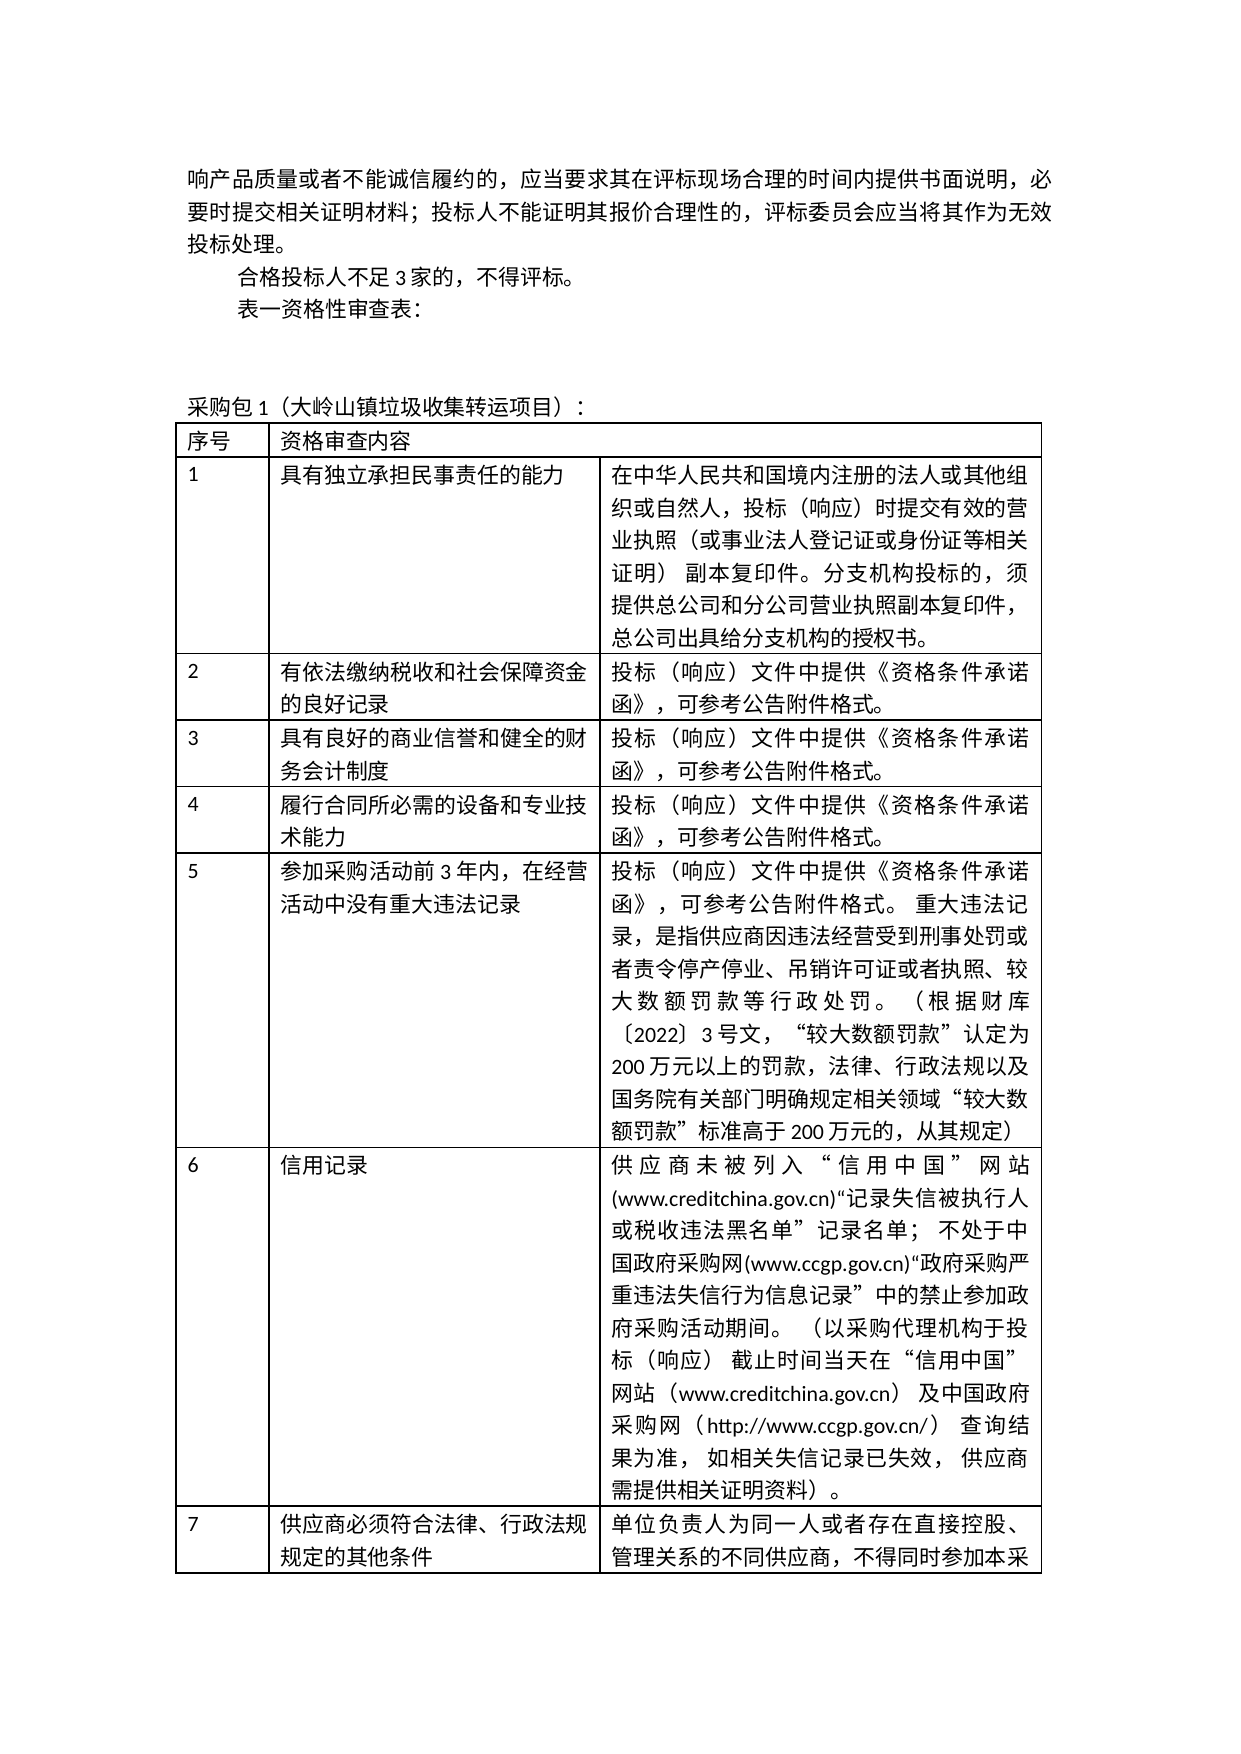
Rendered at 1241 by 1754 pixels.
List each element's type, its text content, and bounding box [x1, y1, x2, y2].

table_cell 履行合同所必需的设备和专业技术能力 [270, 787, 599, 852]
table_cell 在中华人民共和国境内注册的法人或其他组织或自然人，投标（响应）时提交有效的营业执照（或事业法人登记证或身份证等相关证明） 副本复印件。分支机构投标的，须提供总公司和分公司营业执照副本复印件，总公司出具给分支机构的授权书。 [601, 458, 1041, 653]
text 采购包1（大岭山镇垃圾收集转运项目）： [187, 389, 1053, 422]
table_cell 2 [177, 654, 268, 719]
table_cell 7 [177, 1507, 268, 1572]
table_cell 参加采购活动前3年内，在经营活动中没有重大违法记录 [270, 854, 599, 1146]
table_cell 投标（响应）文件中提供《资格条件承诺函》，可参考公告附件格式。 [601, 721, 1041, 786]
table_header 资格审查内容 [270, 424, 1041, 456]
table_cell 1 [177, 458, 268, 653]
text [187, 162, 1053, 259]
text 表一资格性审查表： [187, 292, 1053, 324]
table_header 序号 [177, 424, 268, 456]
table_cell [601, 1507, 1041, 1572]
table_cell 信用记录 [270, 1148, 599, 1505]
table_cell 3 [177, 721, 268, 786]
text 合格投标人不足3家的，不得评标。 [187, 259, 1053, 292]
table_cell 投标（响应）文件中提供《资格条件承诺函》，可参考公告附件格式。 重大违法记录，是指供应商因违法经营受到刑事处罚或者责令停产停业、吊销许可证或者执照、较大数额罚款等行政处罚。（根据财库〔2022〕3号文，“较大数额罚款”认定为200万元以上的罚款，法律、行政法规以及国务院有关部门明确规定相关领域“较大数额罚款”标准高于200万元的，从其规定） [601, 854, 1041, 1146]
table_cell 4 [177, 787, 268, 852]
table_cell 供应商未被列入“信用中国”网站(www.creditchina.gov.cn)“记录失信被执行人或税收违法黑名单”记录名单； 不处于中国政府采购网(www.ccgp.gov.cn)“政府采购严重违法失信行为信息记录”中的禁止参加政府采购活动期间。 （以采购代理机构于投标（响应） 截止时间当天在“信用中国”网站（www.creditchina.gov.cn） 及中国政府采购网（http://www.ccgp.gov.cn/） 查询结果为准， 如相关失信记录已失效， 供应商需提供相关证明资料）。 [601, 1148, 1041, 1505]
table_cell 6 [177, 1148, 268, 1505]
table_cell 具有良好的商业信誉和健全的财务会计制度 [270, 721, 599, 786]
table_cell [270, 1507, 599, 1572]
table_cell 具有独立承担民事责任的能力 [270, 458, 599, 653]
table_cell 5 [177, 854, 268, 1146]
table_cell 有依法缴纳税收和社会保障资金的良好记录 [270, 654, 599, 719]
table_cell 投标（响应）文件中提供《资格条件承诺函》，可参考公告附件格式。 [601, 787, 1041, 852]
table_cell 投标（响应）文件中提供《资格条件承诺函》，可参考公告附件格式。 [601, 654, 1041, 719]
